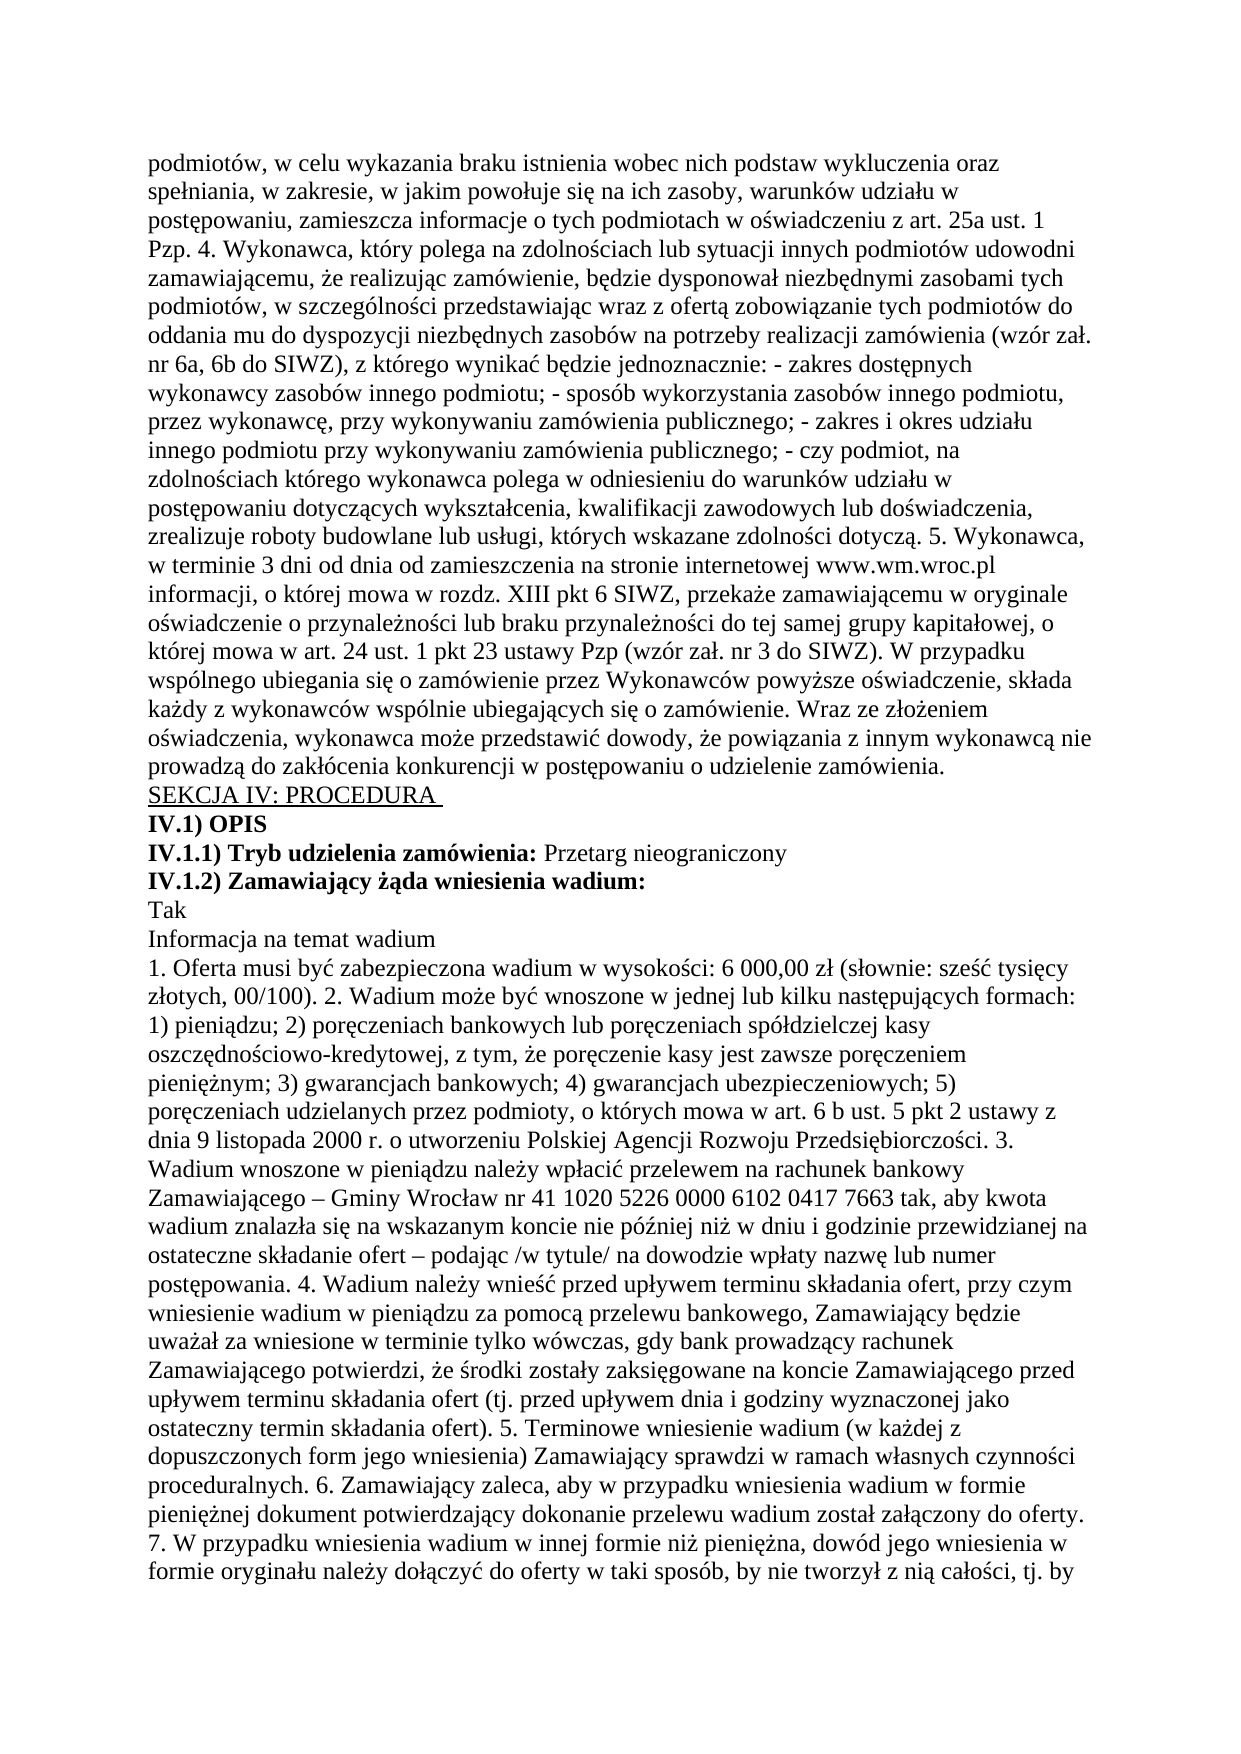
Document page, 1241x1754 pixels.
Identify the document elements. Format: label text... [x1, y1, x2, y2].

text IV.1) OPIS IV.1.1) Tryb udzielenia zamówienia: Przetarg nieograniczony IV.1.2) Zamawiający żąda wniesienia wadium: [148, 809, 1093, 895]
text SEKCJA IV: PROCEDURA [148, 780, 1093, 809]
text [148, 895, 1093, 1585]
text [148, 148, 1093, 780]
